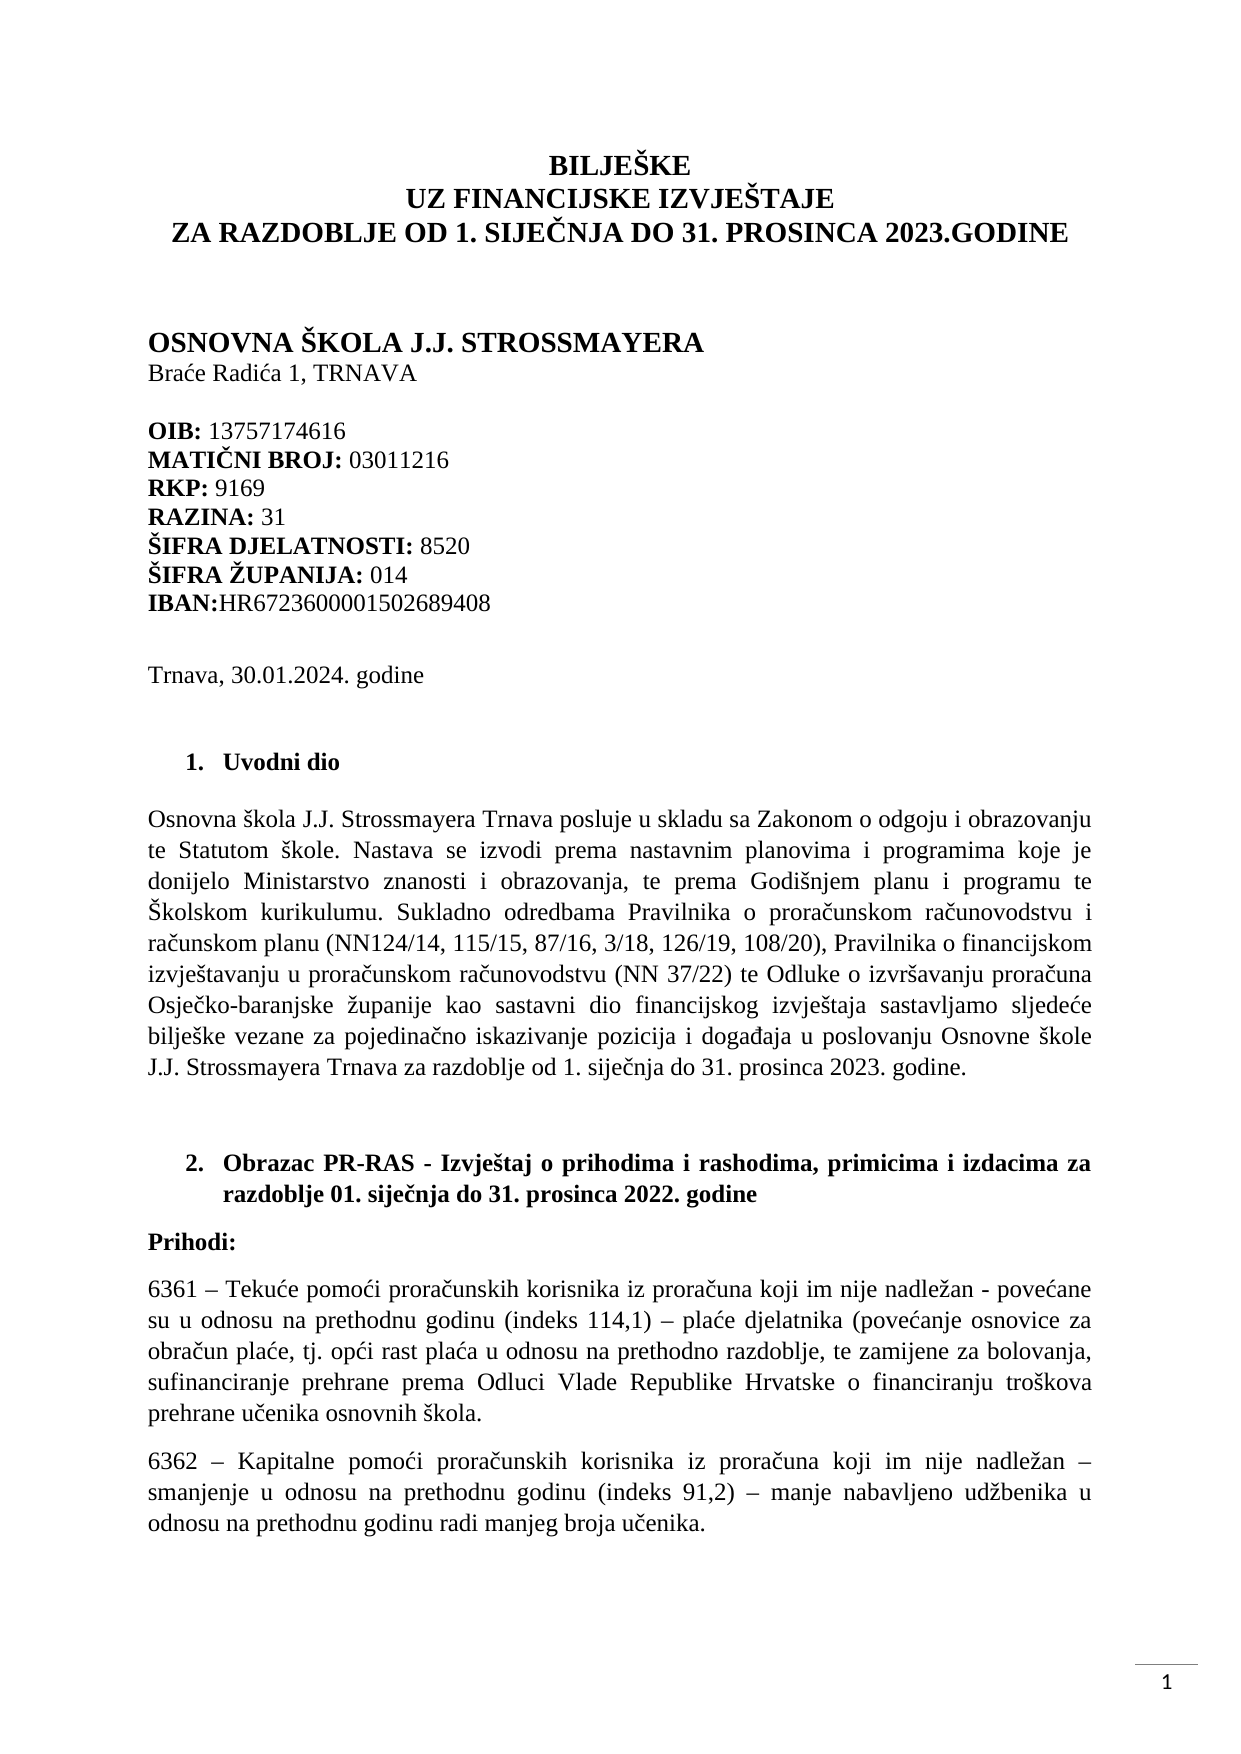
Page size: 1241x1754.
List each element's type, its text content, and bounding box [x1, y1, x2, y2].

text OIB: 13757174616 [148, 416, 1093, 445]
list Obrazac PR-RAS - Izvještaj o prihodima i rashodima, primicima i izdacima za razdoblje 01. siječnja do 31. prosinca 2022. godine [185, 1148, 1093, 1208]
text 6361 – Tekuće pomoći proračunskih korisnika iz proračuna koji im nije nadležan - povećane su u odnosu na prethodnu godinu (indeks 114,1) – plaće djelatnika (povećanje osnovice za obračun plaće, tj. opći rast plaća u odnosu na prethodno razdoblje, te zamijene za bolovanja, sufinanciranje prehrane prema Odluci Vlade Republike Hrvatske o financiranju troškova prehrane učenika osnovnih škola. [148, 1274, 1093, 1427]
text ŠIFRA ŽUPANIJA: 014 [148, 560, 1093, 588]
text RKP: 9169 [148, 473, 1093, 502]
text Osnovna škola J.J. Strossmayera Trnava posluje u skladu sa Zakonom o odgoju i obrazovanju te Statutom škole. Nastava se izvodi prema nastavnim planovima i programima koje je donijelo Ministarstvo znanosti i obrazovanja, te prema Godišnjem planu i programu te Školskom kurikulumu. Sukladno odredbama Pravilnika o proračunskom računovodstvu i računskom planu (NN124/14, 115/15, 87/16, 3/18, 126/19, 108/20), Pravilnika o financijskom izvještavanju u proračunskom računovodstvu (NN 37/22) te Odluke o izvršavanju proračuna Osječko-baranjske županije kao sastavni dio financijskog izvještaja sastavljamo sljedeće bilješke vezane za pojedinačno iskazivanje pozicija i događaja u poslovanju Osnovne škole J.J. Strossmayera Trnava za razdoblje od 1. siječnja do 31. prosinca 2023. godine. [148, 804, 1093, 1081]
text ZA RAZDOBLJE OD 1. SIJEČNJA DO 31. PROSINCA 2023.GODINE [148, 215, 1093, 248]
text UZ FINANCIJSKE IZVJEŠTAJE [148, 181, 1093, 215]
text MATIČNI BROJ: 03011216 [148, 445, 1093, 473]
text RAZINA: 31 [148, 502, 1093, 531]
text OSNOVNA ŠKOLA J.J. STROSSMAYERA [148, 325, 1093, 358]
text IBAN:HR6723600001502689408 [148, 588, 1093, 617]
text BILJEŠKE [148, 148, 1093, 181]
text Trnava, 30.01.2024. godine [148, 660, 1093, 689]
text ŠIFRA DJELATNOSTI: 8520 [148, 531, 1093, 560]
list Uvodni dio [185, 747, 1093, 775]
text 6362 – Kapitalne pomoći proračunskih korisnika iz proračuna koji im nije nadležan – smanjenje u odnosu na prethodnu godinu (indeks 91,2) – manje nabavljeno udžbenika u odnosu na prethodnu godinu radi manjeg broja učenika. [148, 1446, 1093, 1537]
text Braće Radića 1, TRNAVA [148, 358, 1093, 387]
text Prihodi: [148, 1227, 1093, 1255]
